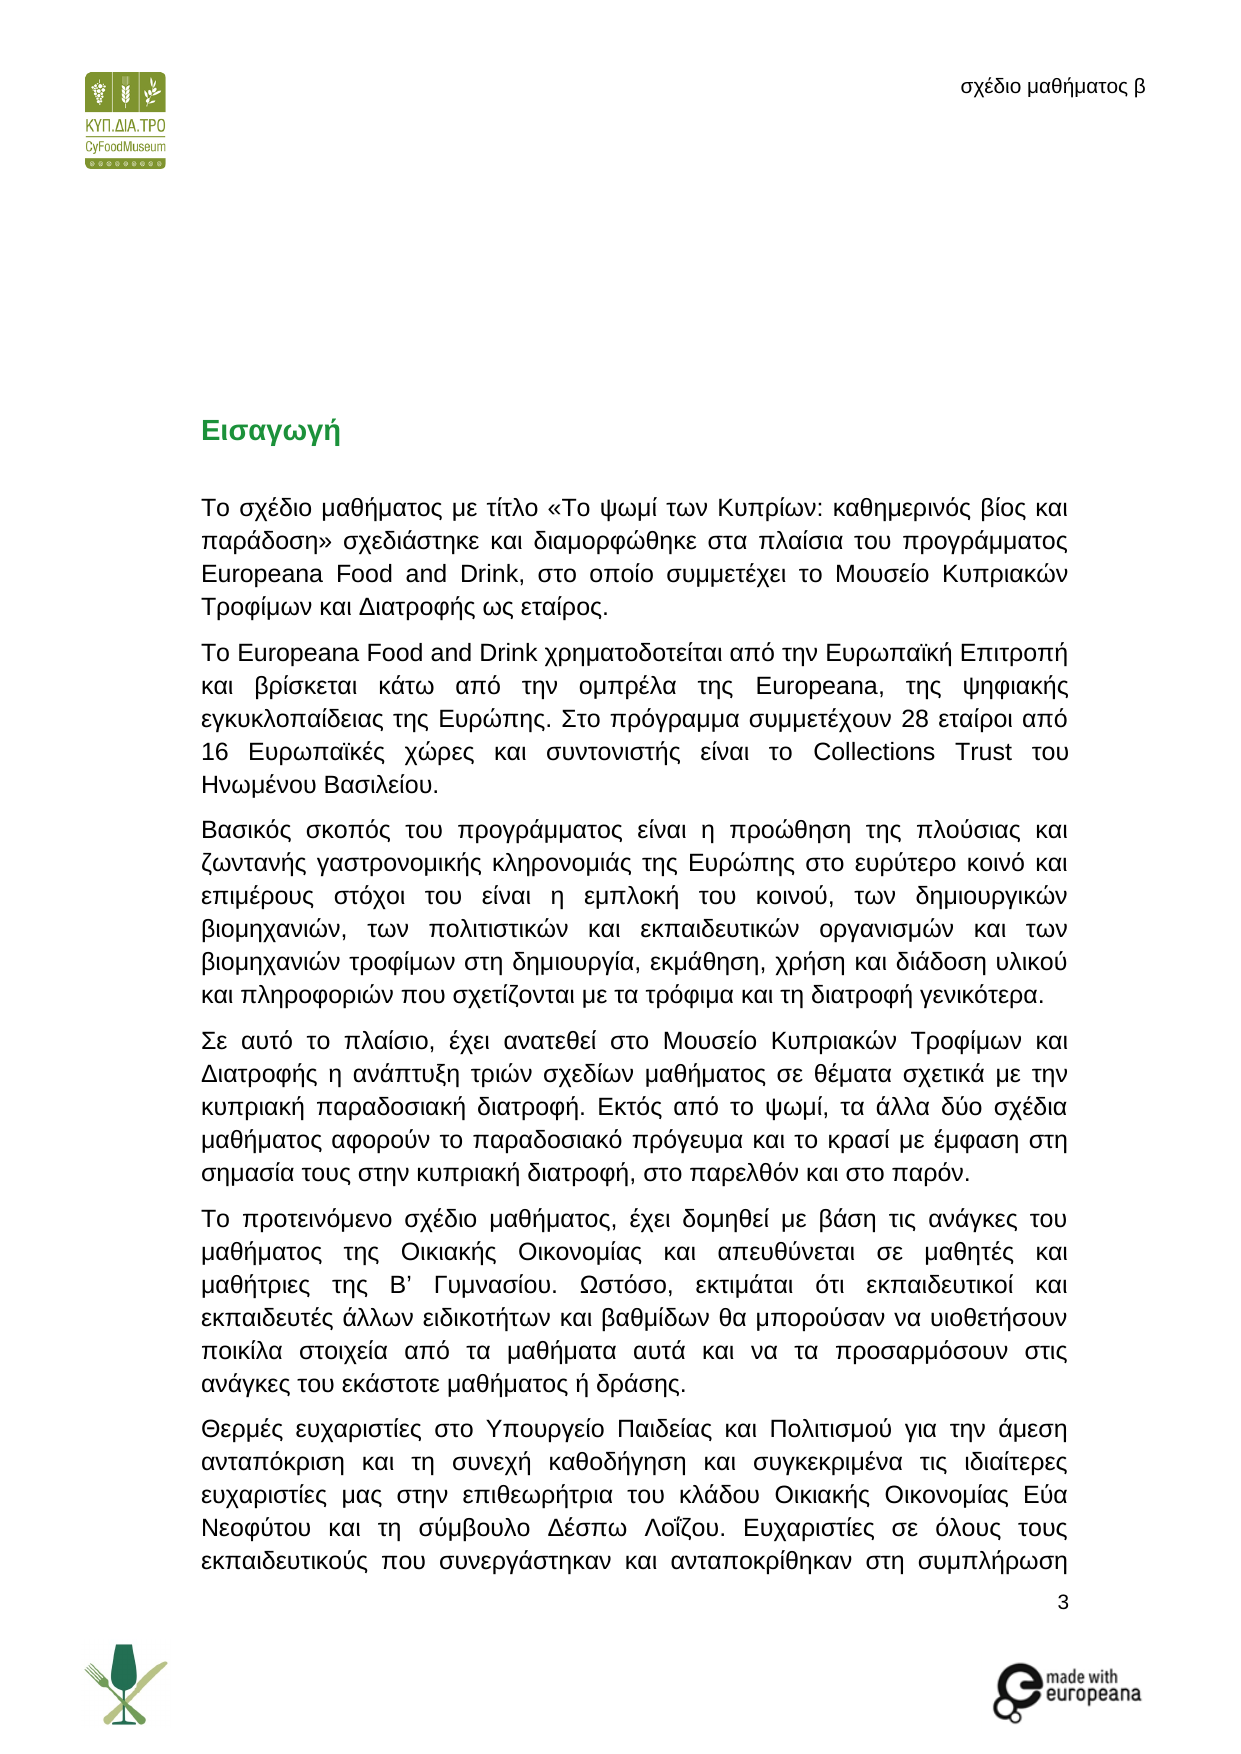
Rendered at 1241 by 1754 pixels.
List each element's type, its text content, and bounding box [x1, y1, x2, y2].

subtitle Εισαγωγή [201, 413, 1069, 447]
picture [80, 1639, 171, 1727]
text Το σχέδιο μαθήματος με τίτλο «Το ψωμί των Κυπρίων: καθημερινός βίος και παράδοση» σχεδιάστηκε και διαμορφώθηκε στα πλαίσια του προγράμματος Europeana Food and Drink, στο οποίο συμμετέχει το Μουσείο Κυπριακών Τροφίμων και Διατροφής ως εταίρος. [201, 493, 1069, 621]
picture [85, 72, 166, 169]
text Σε αυτό το πλαίσιο, έχει ανατεθεί στο Μουσείο Κυπριακών Τροφίμων και Διατροφής η ανάπτυξη τριών σχεδίων μαθήματος σε θέματα σχετικά με την κυπριακή παραδοσιακή διατροφή. Εκτός από το ψωμί, τα άλλα δύο σχέδια μαθήματος αφορούν το παραδοσιακό πρόγευμα και το κρασί με έμφαση στη σημασία τους στην κυπριακή διατροφή, στο παρελθόν και στο παρόν. [201, 1026, 1069, 1187]
text Βασικός σκοπός του προγράμματος είναι η προώθηση της πλούσιας και ζωντανής γαστρονομικής κληρονομιάς της Ευρώπης στο ευρύτερο κοινό και επιμέρους στόχοι του είναι η εμπλοκή του κοινού, των δημιουργικών βιομηχανιών, των πολιτιστικών και εκπαιδευτικών οργανισμών και των βιομηχανιών τροφίμων στη δημιουργία, εκμάθηση, χρήση και διάδοση υλικού και πληροφοριών που σχετίζονται με τα τρόφιμα και τη διατροφή γενικότερα. [201, 815, 1069, 1009]
picture [980, 1652, 1149, 1731]
text Το προτεινόμενο σχέδιο μαθήματος, έχει δομηθεί με βάση τις ανάγκες του μαθήματος της Οικιακής Οικονομίας και απευθύνεται σε μαθητές και μαθήτριες της Β’ Γυμνασίου. Ωστόσο, εκτιμάται ότι εκπαιδευτικοί και εκπαιδευτές άλλων ειδικοτήτων και βαθμίδων θα μπορούσαν να υιοθετήσουν ποικίλα στοιχεία από τα μαθήματα αυτά και να τα προσαρμόσουν στις ανάγκες του εκάστοτε μαθήματος ή δράσης. [201, 1203, 1069, 1397]
text Το Europeana Food and Drink χρηματοδοτείται από την Ευρωπαϊκή Επιτροπή και βρίσκεται κάτω από την ομπρέλα της Europeana, της ψηφιακής εγκυκλοπαίδειας της Ευρώπης. Στο πρόγραμμα συμμετέχουν 28 εταίροι από 16 Ευρωπαϊκές χώρες και συντονιστής είναι το Collections Trust του Ηνωμένου Βασιλείου. [201, 638, 1069, 798]
